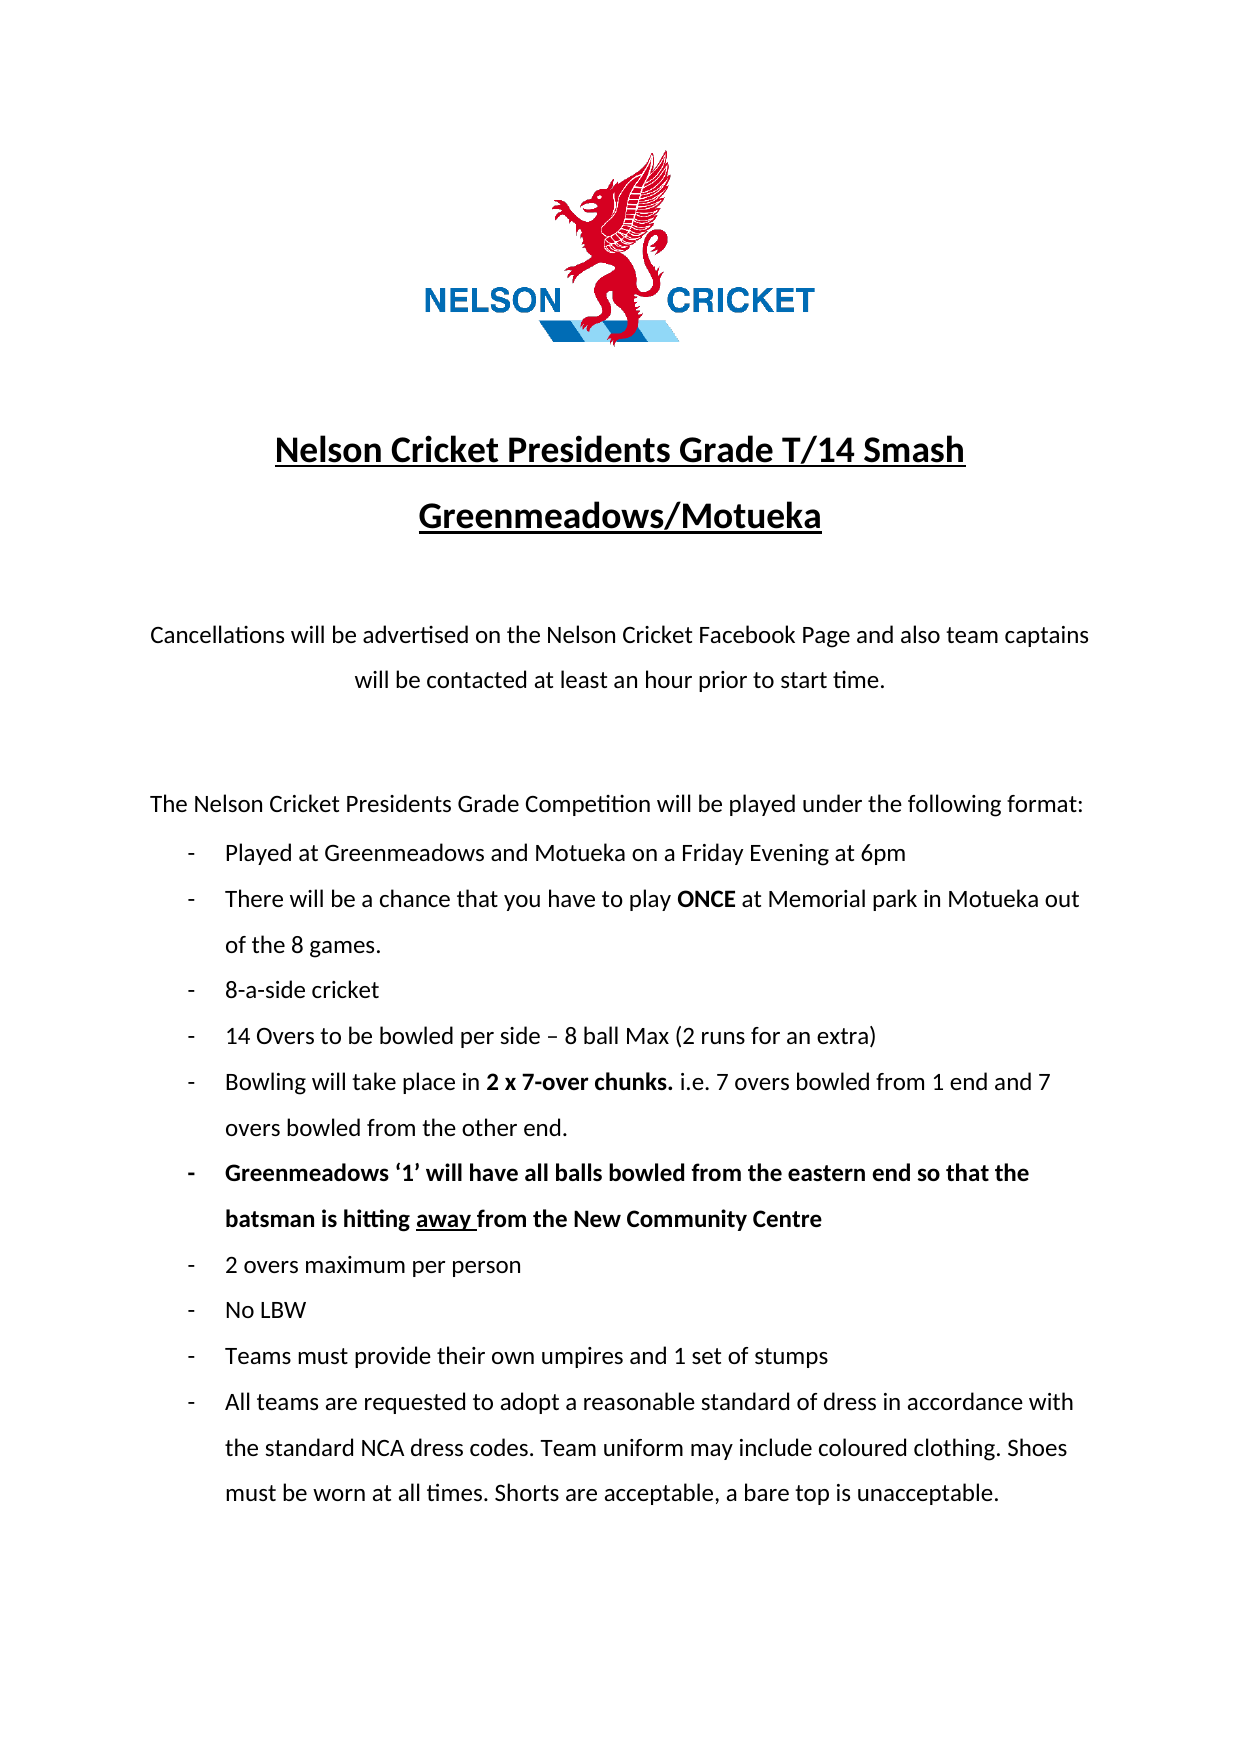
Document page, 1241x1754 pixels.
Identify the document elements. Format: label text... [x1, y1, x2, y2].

list 2 overs maximum per person [187, 1249, 1090, 1279]
list There will be a chance that you have to play ONCE at Memorial park in Motueka out of the 8 games. [187, 883, 1090, 959]
text Nelson Cricket Presidents Grade T/14 Smash [150, 426, 1090, 472]
list Greenmeadows ‘1’ will have all balls bowled from the eastern end so that the batsman is hitting away from the New Community Centre [187, 1157, 1090, 1234]
text The Nelson Cricket Presidents Grade Competition will be played under the following format: [150, 788, 1090, 818]
list No LBW [187, 1294, 1090, 1325]
text Greenmeadows/Motueka [150, 492, 1090, 538]
list 8-a-side cricket [187, 974, 1090, 1005]
list Bowling will take place in 2 x 7-over chunks. i.e. 7 overs bowled from 1 end and 7 overs bowled from the other end. [187, 1066, 1090, 1142]
picture [425, 150, 815, 347]
text Cancellations will be advertised on the Nelson Cricket Facebook Page and also team captains will be contacted at least an hour prior to start time. [150, 619, 1090, 695]
list 14 Overs to be bowled per side – 8 ball Max (2 runs for an extra) [187, 1020, 1090, 1051]
list All teams are requested to adopt a reasonable standard of dress in accordance with the standard NCA dress codes. Team uniform may include coloured clothing. Shoes must be worn at all times. Shorts are acceptable, a bare top is unacceptable. [187, 1386, 1090, 1508]
list Played at Greenmeadows and Motueka on a Friday Evening at 6pm [187, 837, 1090, 868]
list Teams must provide their own umpires and 1 set of stumps [187, 1340, 1090, 1371]
